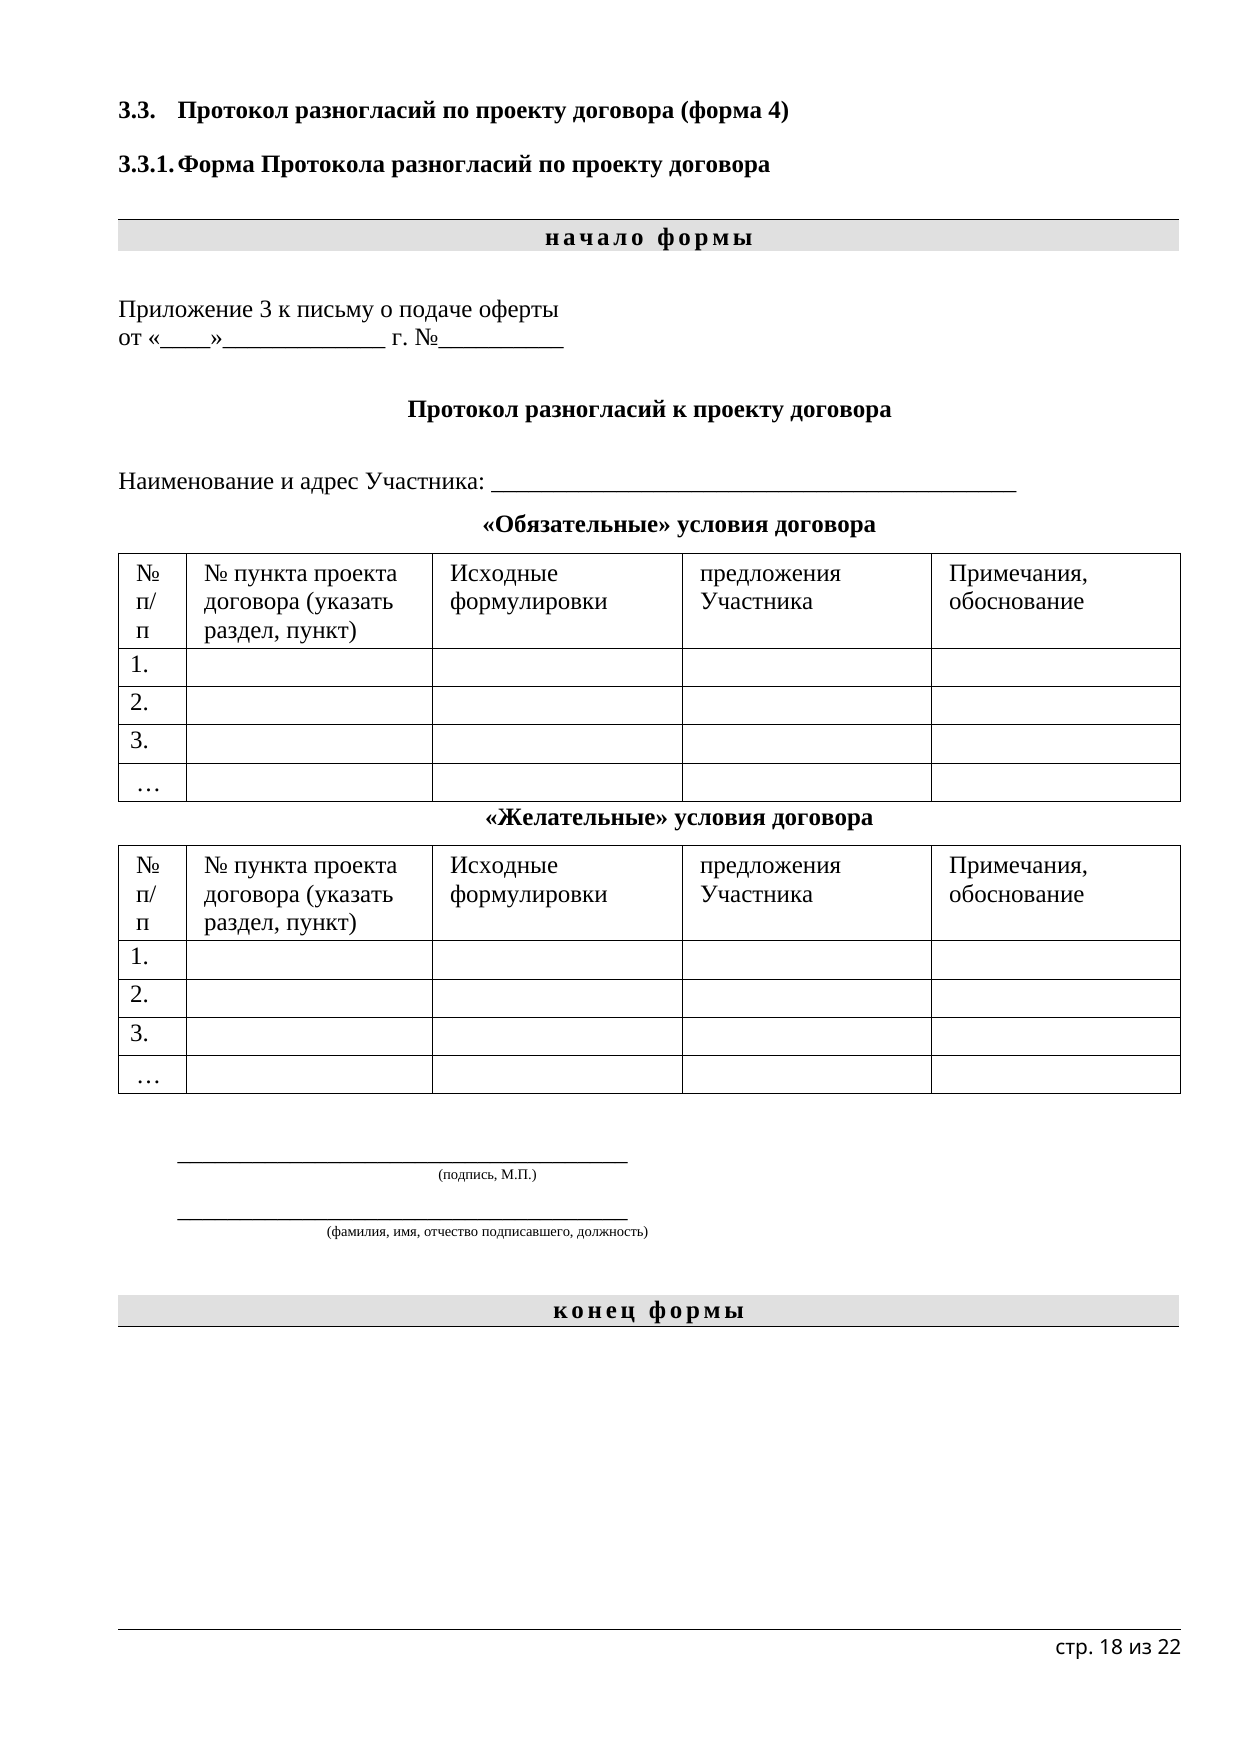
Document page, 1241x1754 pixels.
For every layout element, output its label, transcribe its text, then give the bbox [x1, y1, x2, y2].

table_cell [932, 687, 1180, 724]
table_cell [119, 725, 186, 762]
text ____________________________________ [118, 1194, 1181, 1223]
text ____________________________________ [118, 1137, 1181, 1166]
table_cell [187, 764, 432, 801]
text начало формы [118, 220, 1179, 251]
table_header № пункта проекта договора (указать раздел, пункт) [187, 554, 432, 648]
table_header Исходные формулировки [433, 554, 682, 648]
table_cell [932, 1056, 1180, 1093]
table_cell [932, 725, 1180, 762]
table_cell [433, 764, 682, 801]
table_cell [683, 1056, 931, 1093]
table_cell [187, 941, 432, 978]
table_cell [187, 649, 432, 686]
table_cell [932, 980, 1180, 1017]
table_header Примечания, обоснование [932, 554, 1180, 648]
table_cell [683, 725, 931, 762]
text конец формы [118, 1295, 1179, 1326]
table_header № п/п [119, 846, 186, 940]
text Протокол разногласий к проекту договора [118, 394, 1181, 423]
table_cell [433, 649, 682, 686]
table_cell [433, 725, 682, 762]
table_cell [683, 764, 931, 801]
text Приложение 3 к письму о подаче оферты от «____»_____________ г. №__________ [118, 294, 1181, 351]
table_cell [433, 980, 682, 1017]
table_cell [433, 687, 682, 724]
table_cell [683, 1018, 931, 1055]
text Наименование и адрес Участника: __________________________________________ [118, 466, 1181, 495]
text (подпись, М.П.) [118, 1166, 797, 1194]
table_cell … [119, 764, 186, 801]
table_cell [433, 1056, 682, 1093]
subtitle Протокол разногласий по проекту договора (форма 4) [118, 95, 1181, 124]
table_cell [119, 687, 186, 724]
table_cell [932, 941, 1180, 978]
table_cell [187, 687, 432, 724]
table_header Примечания, обоснование [932, 846, 1180, 940]
text «Обязательные» условия договора [118, 509, 1181, 538]
table_cell [119, 1018, 186, 1055]
table_cell [683, 980, 931, 1017]
table_cell [683, 687, 931, 724]
table_cell [119, 649, 186, 686]
table_cell [932, 764, 1180, 801]
table_cell [187, 1056, 432, 1093]
table_cell [187, 725, 432, 762]
table_cell [433, 1018, 682, 1055]
table_cell [119, 941, 186, 978]
table_cell [187, 980, 432, 1017]
table_header Исходные формулировки [433, 846, 682, 940]
table_cell … [119, 1056, 186, 1093]
table_cell [119, 980, 186, 1017]
table_cell [683, 649, 931, 686]
table_cell [683, 941, 931, 978]
table_cell [433, 941, 682, 978]
table_header предложения Участника [683, 554, 931, 648]
table_cell [932, 1018, 1180, 1055]
text (фамилия, имя, отчество подписавшего, должность) [118, 1223, 797, 1252]
table_header № пункта проекта договора (указать раздел, пункт) [187, 846, 432, 940]
table_cell [932, 649, 1180, 686]
text «Желательные» условия договора [118, 802, 1181, 830]
table_header предложения Участника [683, 846, 931, 940]
table_cell [187, 1018, 432, 1055]
table_header № п/п [119, 554, 186, 648]
list Форма Протокола разногласий по проекту договора [118, 149, 1181, 177]
